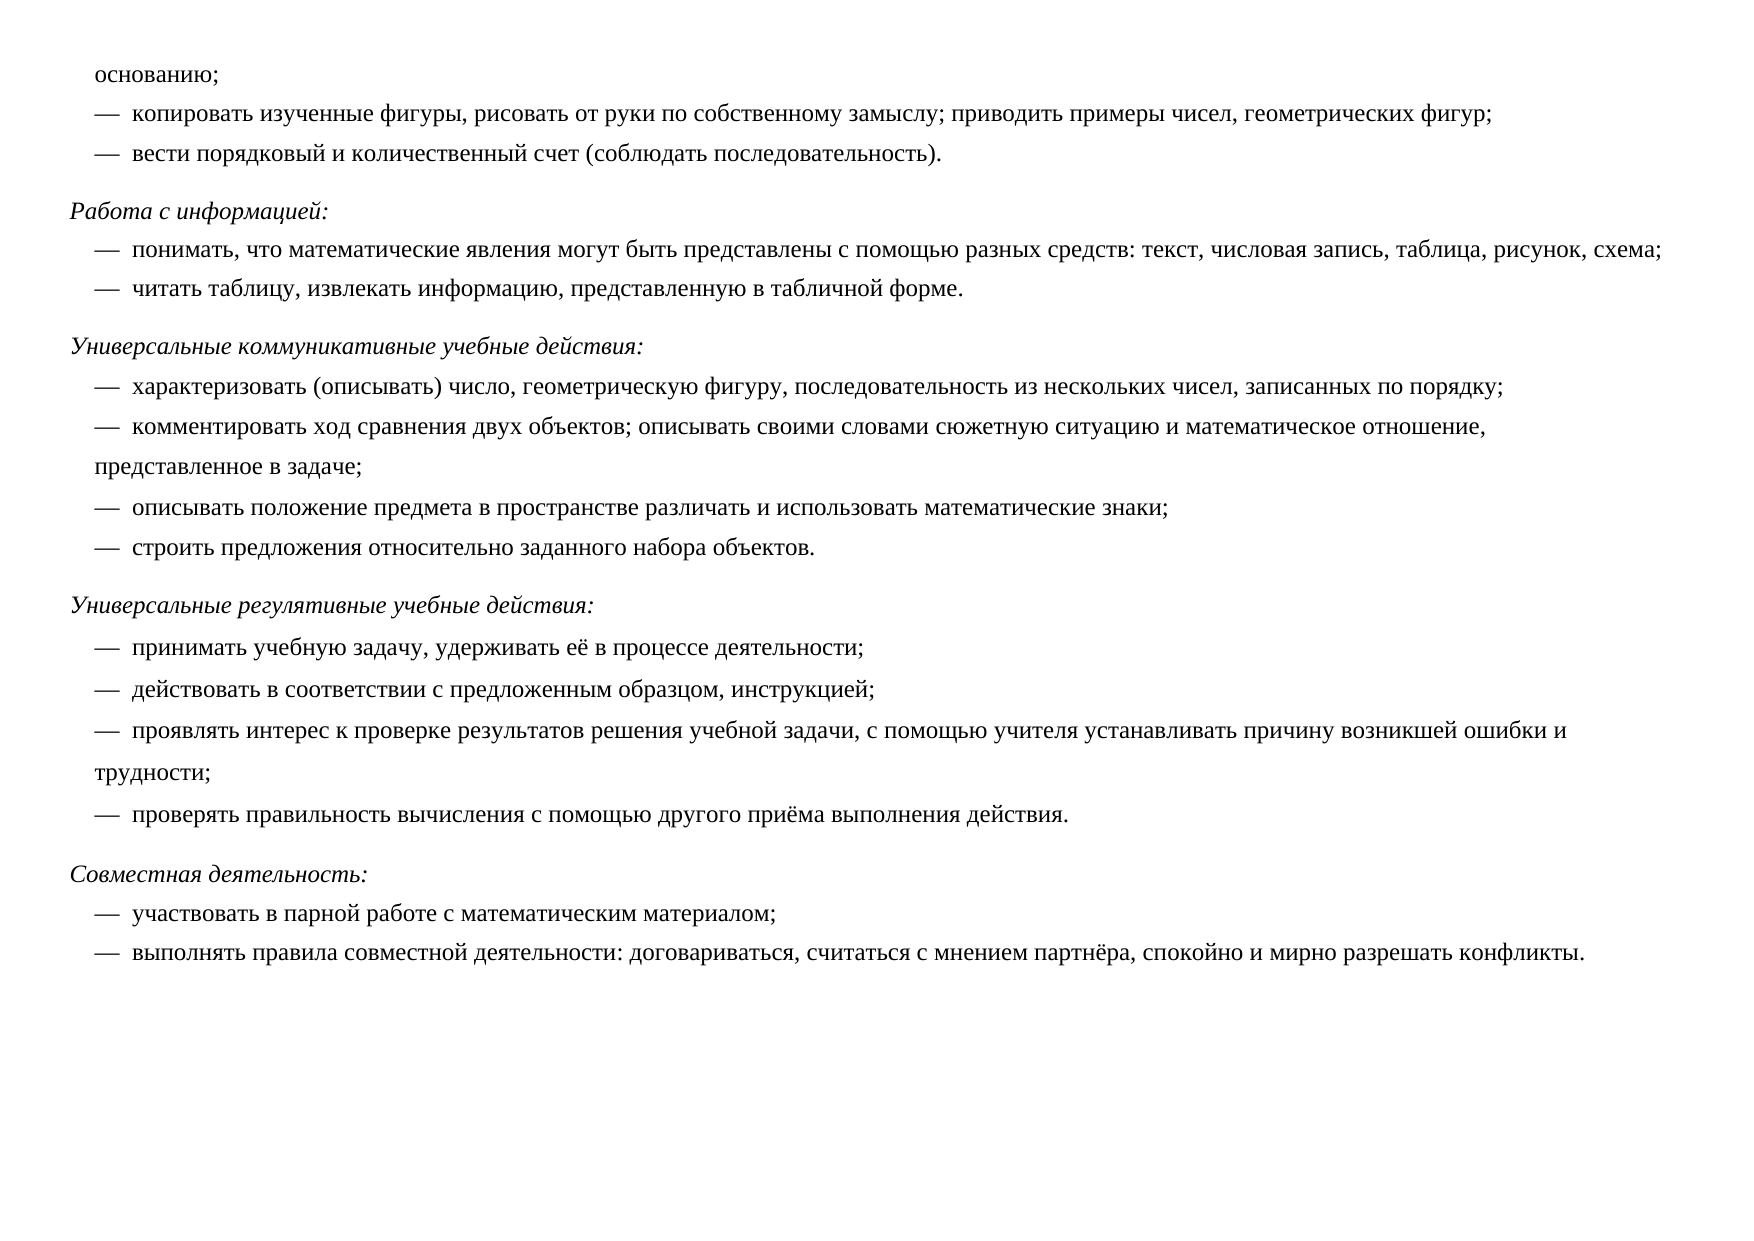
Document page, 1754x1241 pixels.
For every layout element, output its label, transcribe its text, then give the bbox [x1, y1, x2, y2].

text Универсальные регулятивные учебные действия: — принимать учебную задачу, удерживать её в процессе деятельности; — действовать в соответствии с предложенным образцом, инструкцией; — проявлять интерес к проверке результатов решения учебной задачи, с помощью учителя устанавливать причину возникшей ошибки и трудности; — проверять правильность вычисления с помощью другого приёма выполнения действия. [69, 591, 1627, 828]
text Универсальные коммуникативные учебные действия: — характеризовать (описывать) число, геометрическую фигуру, последовательность из нескольких чисел, записанных по порядку; — комментировать ход сравнения двух объектов; описывать своими словами сюжетную ситуацию и математическое отношение, представленное в задаче; — описывать положение предмета в пространстве различать и использовать математические знаки; — строить предложения относительно заданного набора объектов. [69, 331, 1657, 561]
text Работа с информацией: — понимать, что математические явления могут быть представлены с помощью разных средств: текст, числовая запись, таблица, рисунок, схема; — читать таблицу, извлекать информацию, представленную в табличной форме. [69, 196, 1687, 302]
text основанию; — копировать изученные фигуры, рисовать от руки по собственному замыслу; приводить примеры чисел, геометрических фигур; — вести порядковый и количественный счет (соблюдать последовательность). [94, 59, 1612, 167]
text Совместная деятельность: — участвовать в парной работе с математическим материалом; — выполнять правила совместной деятельности: договариваться, считаться с мнением партнёра, спокойно и мирно разрешать конфликты. [69, 859, 1687, 965]
